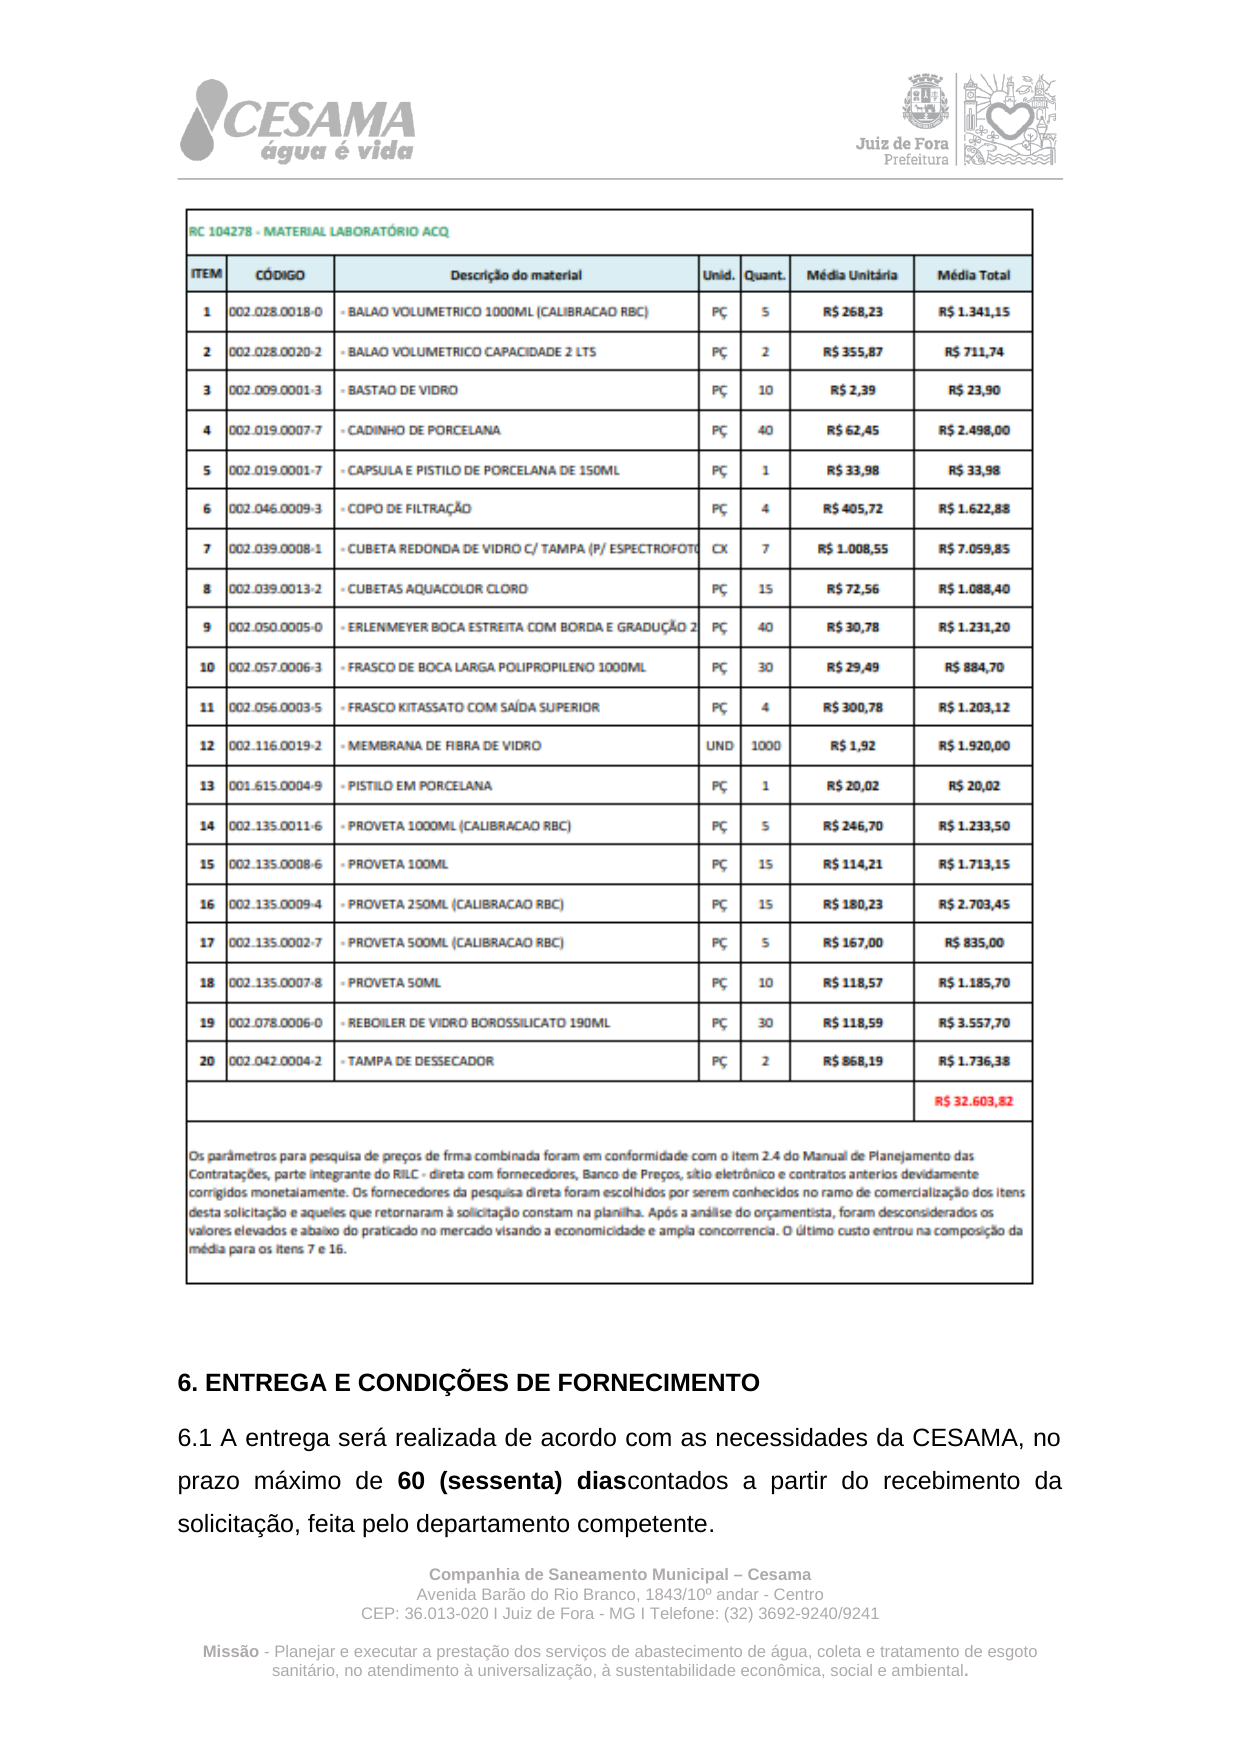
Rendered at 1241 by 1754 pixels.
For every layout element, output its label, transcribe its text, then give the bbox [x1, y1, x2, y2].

picture [177, 200, 1043, 1294]
picture [177, 73, 1064, 180]
text 6. ENTREGA E CONDIÇÕES DE FORNECIMENTO [177, 1367, 1063, 1396]
text 6.1 A entrega será realizada de acordo com as necessidades da CESAMA, no prazo máximo de 60 (sessenta) diascontados a partir do recebimento da solicitação, feita pelo departamento competente. [177, 1423, 1063, 1538]
